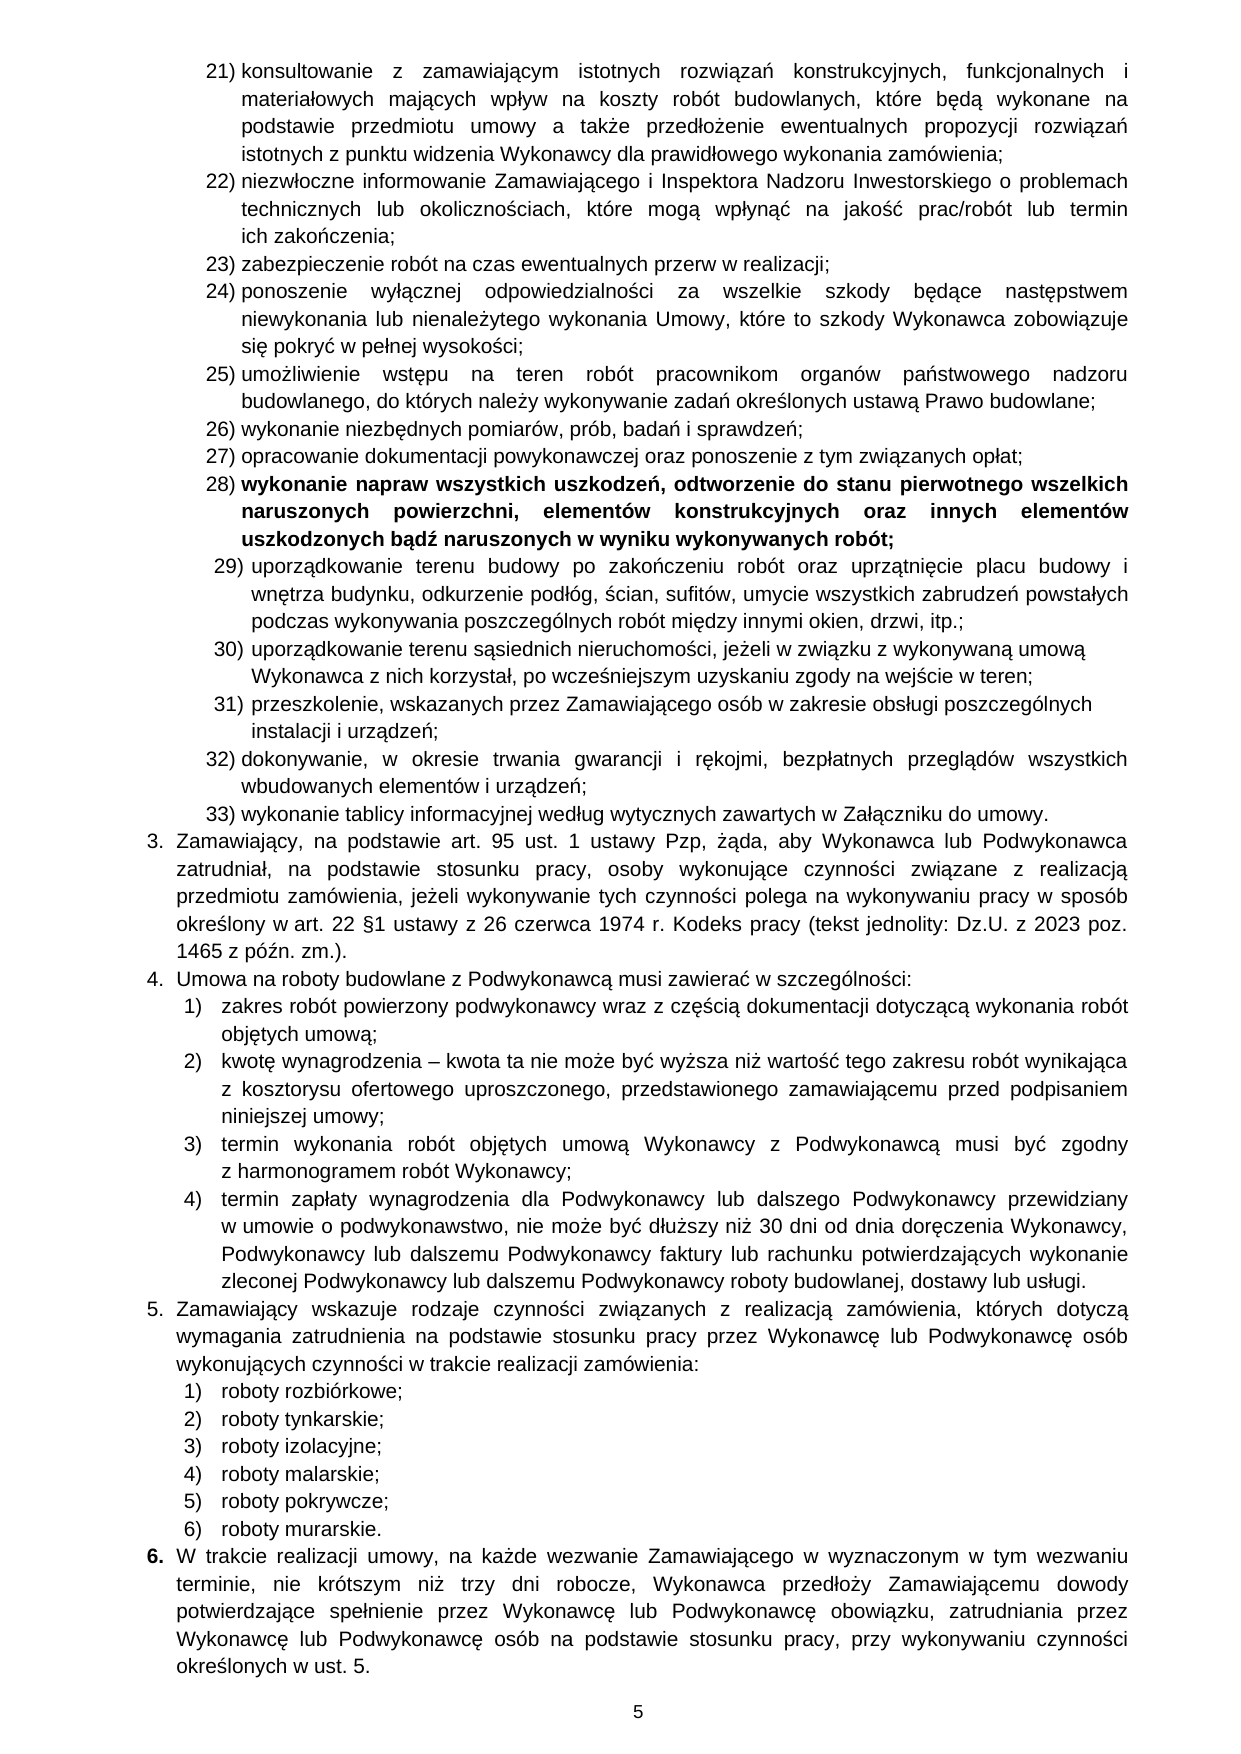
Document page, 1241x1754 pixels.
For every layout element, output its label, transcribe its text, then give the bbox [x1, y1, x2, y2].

list roboty malarskie; [184, 1462, 1129, 1486]
list Umowa na roboty budowlane z Podwykonawcą musi zawierać w szczególności: [147, 967, 1129, 991]
list roboty pokrywcze; [184, 1489, 1129, 1513]
list przeszkolenie, wskazanych przez Zamawiającego osób w zakresie obsługi poszczególnych instalacji i urządzeń; [214, 692, 1129, 743]
list wykonanie tablicy informacyjnej według wytycznych zawartych w Załączniku do umowy. [206, 802, 1129, 826]
list dokonywanie, w okresie trwania gwarancji i rękojmi, bezpłatnych przeglądów wszystkich wbudowanych elementów i urządzeń; [206, 747, 1129, 798]
list Zamawiający wskazuje rodzaje czynności związanych z realizacją zamówienia, których dotyczą wymagania zatrudnienia na podstawie stosunku pracy przez Wykonawcę lub Podwykonawcę osób wykonujących czynności w trakcie realizacji zamówienia: [147, 1297, 1129, 1376]
list zabezpieczenie robót na czas ewentualnych przerw w realizacji; [206, 252, 1129, 276]
list konsultowanie z zamawiającym istotnych rozwiązań konstrukcyjnych, funkcjonalnych i materiałowych mających wpływ na koszty robót budowlanych, które będą wykonane na podstawie przedmiotu umowy a także przedłożenie ewentualnych propozycji rozwiązań istotnych z punktu widzenia Wykonawcy dla prawidłowego wykonania zamówienia; [206, 59, 1129, 166]
list wykonanie niezbędnych pomiarów, prób, badań i sprawdzeń; [206, 417, 1129, 441]
list umożliwienie wstępu na teren robót pracownikom organów państwowego nadzoru budowlanego, do których należy wykonywanie zadań określonych ustawą Prawo budowlane; [206, 362, 1129, 413]
list kwotę wynagrodzenia – kwota ta nie może być wyższa niż wartość tego zakresu robót wynikająca z kosztorysu ofertowego uproszczonego, przedstawionego zamawiającemu przed podpisaniem niniejszej umowy; [184, 1049, 1129, 1128]
list niezwłoczne informowanie Zamawiającego i Inspektora Nadzoru Inwestorskiego o problemach technicznych lub okolicznościach, które mogą wpłynąć na jakość prac/robót lub termin ich zakończenia; [206, 169, 1129, 248]
list ponoszenie wyłącznej odpowiedzialności za wszelkie szkody będące następstwem niewykonania lub nienależytego wykonania Umowy, które to szkody Wykonawca zobowiązuje się pokryć w pełnej wysokości; [206, 279, 1129, 358]
list roboty rozbiórkowe; [184, 1379, 1129, 1403]
list roboty izolacyjne; [184, 1434, 1129, 1458]
list opracowanie dokumentacji powykonawczej oraz ponoszenie z tym związanych opłat; [206, 444, 1129, 468]
list wykonanie napraw wszystkich uszkodzeń, odtworzenie do stanu pierwotnego wszelkich naruszonych powierzchni, elementów konstrukcyjnych oraz innych elementów uszkodzonych bądź naruszonych w wyniku wykonywanych robót; [206, 472, 1129, 551]
list uporządkowanie terenu sąsiednich nieruchomości, jeżeli w związku z wykonywaną umową Wykonawca z nich korzystał, po wcześniejszym uzyskaniu zgody na wejście w teren; [214, 637, 1129, 688]
list termin zapłaty wynagrodzenia dla Podwykonawcy lub dalszego Podwykonawcy przewidziany w umowie o podwykonawstwo, nie może być dłuższy niż 30 dni od dnia doręczenia Wykonawcy, Podwykonawcy lub dalszemu Podwykonawcy faktury lub rachunku potwierdzających wykonanie zleconej Podwykonawcy lub dalszemu Podwykonawcy roboty budowlanej, dostawy lub usługi. [184, 1187, 1129, 1293]
list roboty murarskie. [184, 1517, 1129, 1541]
list Zamawiający, na podstawie art. 95 ust. 1 ustawy Pzp, żąda, aby Wykonawca lub Podwykonawca zatrudniał, na podstawie stosunku pracy, osoby wykonujące czynności związane z realizacją przedmiotu zamówienia, jeżeli wykonywanie tych czynności polega na wykonywaniu pracy w sposób określony w art. 22 §1 ustawy z 26 czerwca 1974 r. Kodeks pracy (tekst jednolity: Dz.U. z 2023 poz. 1465 z późn. zm.). [147, 829, 1129, 963]
list roboty tynkarskie; [184, 1407, 1129, 1431]
list W trakcie realizacji umowy, na każde wezwanie Zamawiającego w wyznaczonym w tym wezwaniu terminie, nie krótszym niż trzy dni robocze, Wykonawca przedłoży Zamawiającemu dowody potwierdzające spełnienie przez Wykonawcę lub Podwykonawcę obowiązku, zatrudniania przez Wykonawcę lub Podwykonawcę osób na podstawie stosunku pracy, przy wykonywaniu czynności określonych w ust. 5. [147, 1544, 1129, 1678]
list zakres robót powierzony podwykonawcy wraz z częścią dokumentacji dotyczącą wykonania robót objętych umową; [184, 994, 1129, 1046]
list termin wykonania robót objętych umową Wykonawcy z Podwykonawcą musi być zgodny z harmonogramem robót Wykonawcy; [184, 1132, 1129, 1183]
list uporządkowanie terenu budowy po zakończeniu robót oraz uprzątnięcie placu budowy i wnętrza budynku, odkurzenie podłóg, ścian, sufitów, umycie wszystkich zabrudzeń powstałych podczas wykonywania poszczególnych robót między innymi okien, drzwi, itp.; [214, 554, 1129, 633]
